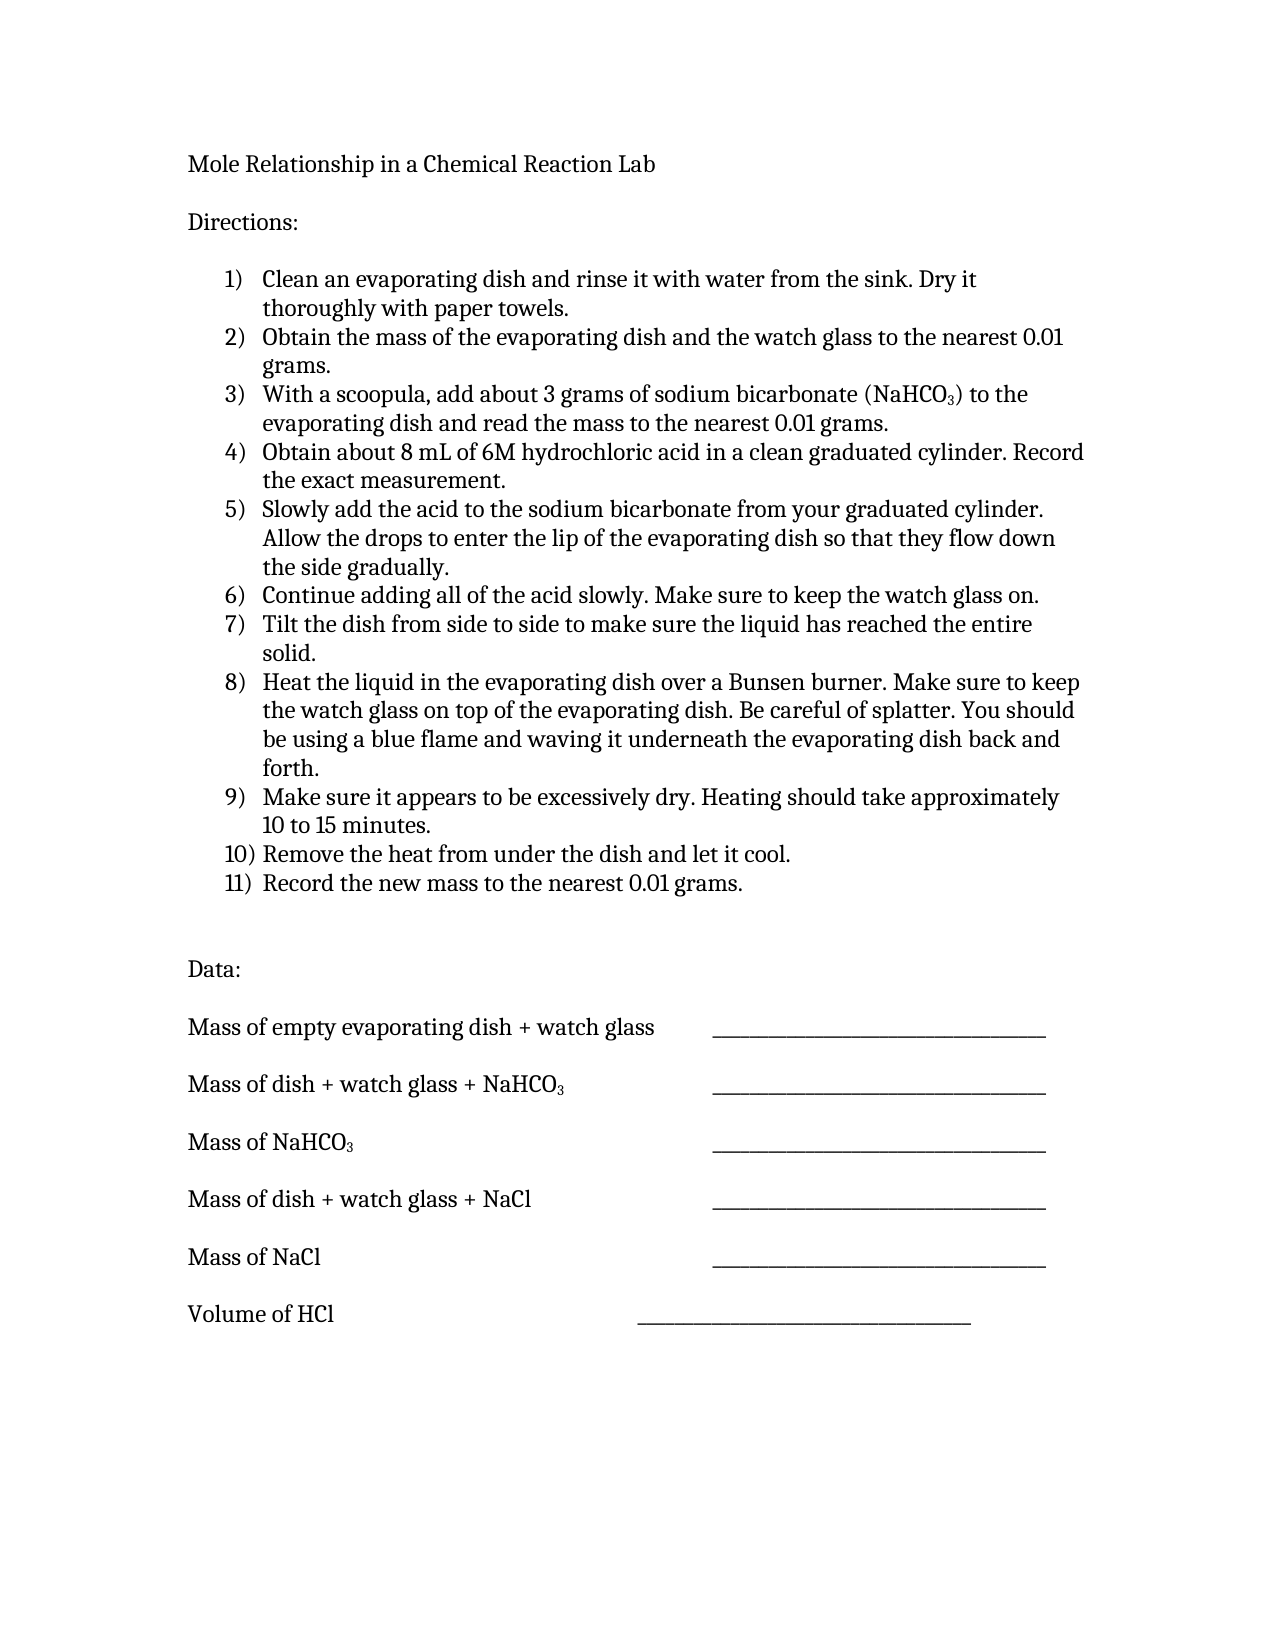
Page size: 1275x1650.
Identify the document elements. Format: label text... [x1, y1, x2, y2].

text Data: [187, 955, 1087, 984]
list Record the new mass to the nearest 0.01 grams. [225, 869, 1087, 897]
list Obtain about 8 mL of 6M hydrochloric acid in a clean graduated cylinder. Record the exact measurement. [225, 437, 1087, 495]
list With a scoopula, add about 3 grams of sodium bicarbonate (NaHCO3) to the evaporating dish and read the mass to the nearest 0.01 grams. [225, 380, 1087, 437]
text Mass of dish + watch glass + NaHCO3 ____________________________________ [187, 1070, 1087, 1099]
list Obtain the mass of the evaporating dish and the watch glass to the nearest 0.01 grams. [225, 322, 1087, 380]
text Mass of NaCl ____________________________________ [187, 1242, 1087, 1271]
text Directions: [187, 207, 1087, 236]
text Mole Relationship in a Chemical Reaction Lab [187, 150, 1087, 179]
list Tilt the dish from side to side to make sure the liquid has reached the entire solid. [225, 610, 1087, 667]
text Mass of dish + watch glass + NaCl ____________________________________ [187, 1185, 1087, 1214]
list Heat the liquid in the evaporating dish over a Bunsen burner. Make sure to keep the watch glass on top of the evaporating dish. Be careful of splatter. You should be using a blue flame and waving it underneath the evaporating dish back and forth. [225, 667, 1087, 782]
text Mass of NaHCO3 ____________________________________ [187, 1127, 1087, 1156]
list Make sure it appears to be excessively dry. Heating should take approximately 10 to 15 minutes. [225, 782, 1087, 840]
list Remove the heat from under the dish and let it cool. [225, 840, 1087, 869]
list Slowly add the acid to the sodium bicarbonate from your graduated cylinder. Allow the drops to enter the lip of the evaporating dish so that they flow down the side gradually. [225, 495, 1087, 581]
text Volume of HCl ____________________________________ [187, 1300, 1087, 1329]
list Continue adding all of the acid slowly. Make sure to keep the watch glass on. [225, 581, 1087, 610]
text Mass of empty evaporating dish + watch glass ____________________________________ [187, 1012, 1087, 1041]
list Clean an evaporating dish and rinse it with water from the sink. Dry it thoroughly with paper towels. [225, 265, 1087, 322]
